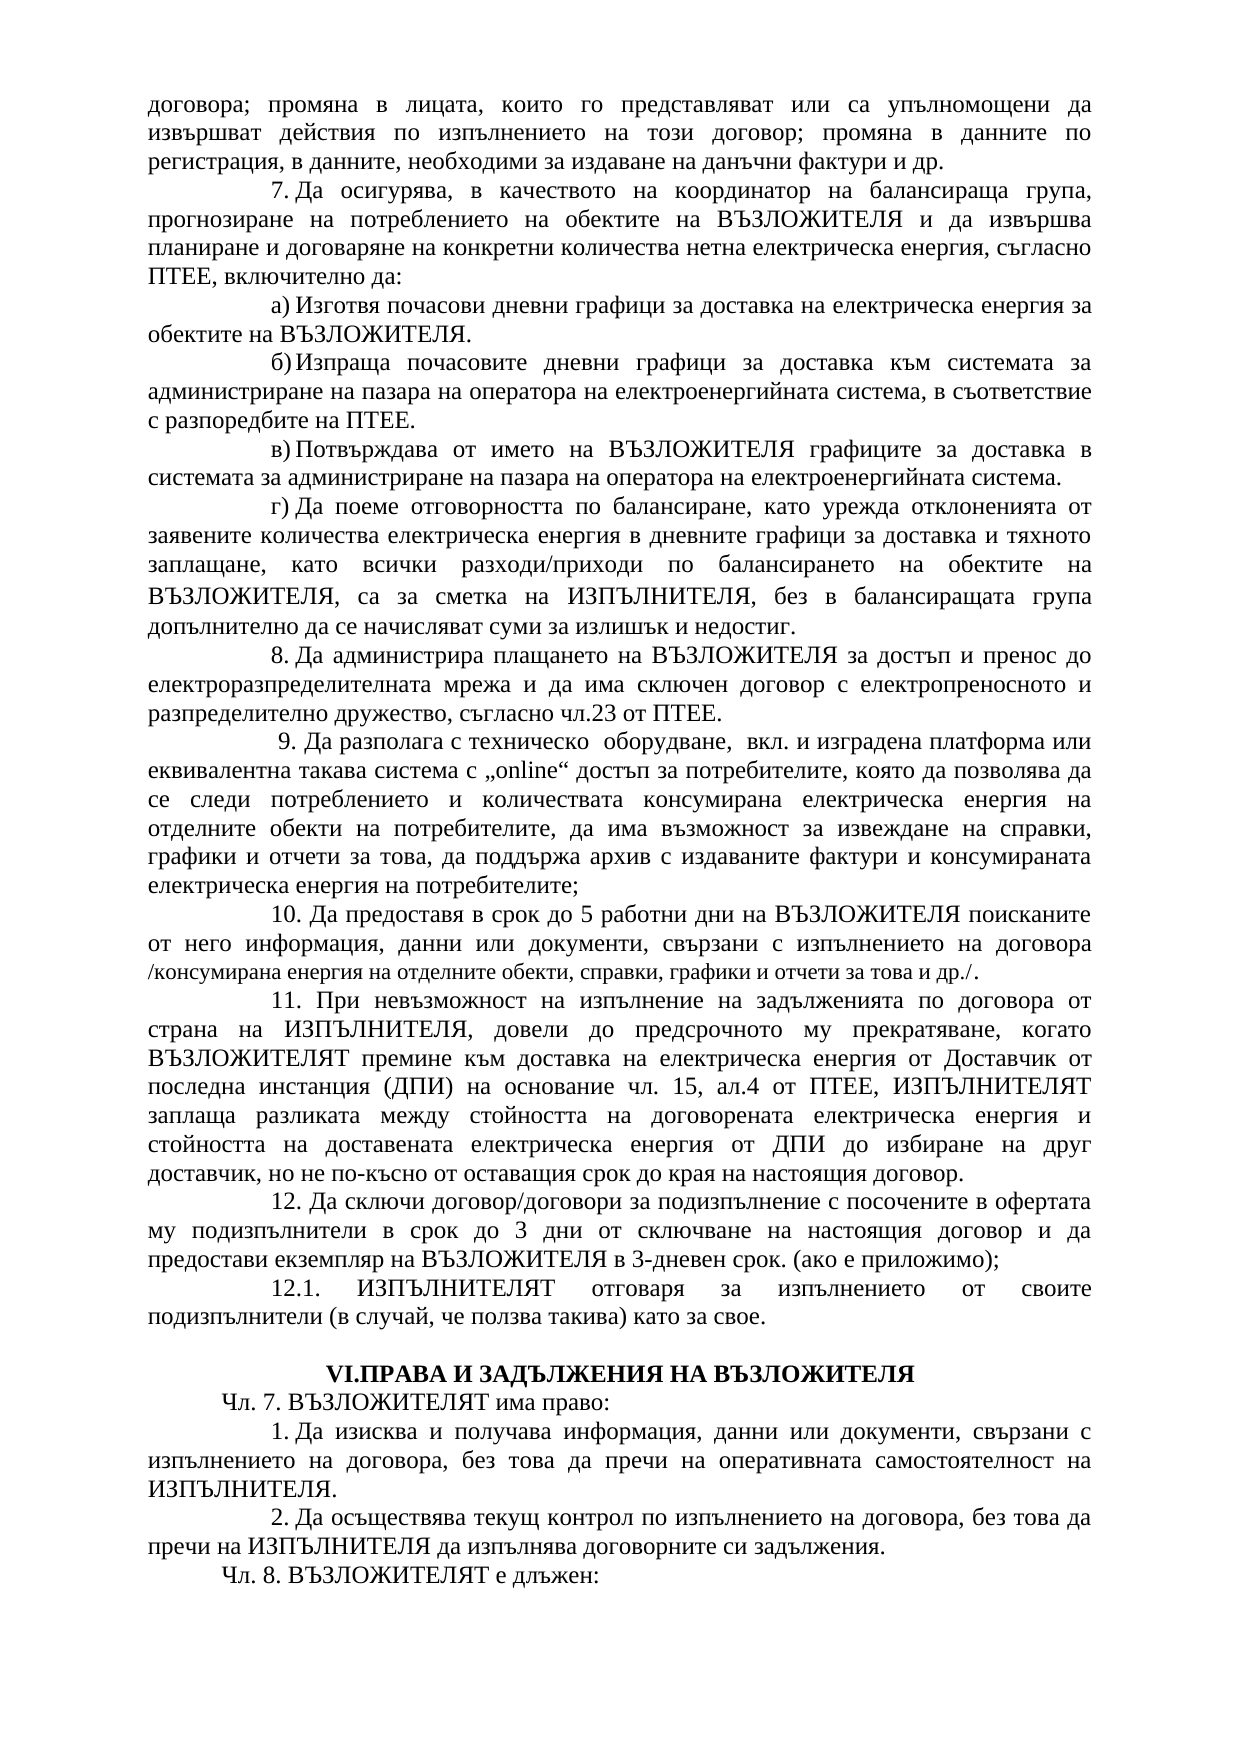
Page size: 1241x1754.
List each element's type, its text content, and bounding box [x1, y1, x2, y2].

text Чл. 7. ВЪЗЛОЖИТЕЛЯТ има право: [148, 1387, 1093, 1416]
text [148, 89, 1093, 175]
text 12.1. ИЗПЪЛНИТЕЛЯТ отговаря за изпълнението от своите подизпълнители (в случай, че ползва такива) като за свое. [148, 1273, 1093, 1330]
text VI.ПРАВА И ЗАДЪЛЖЕНИЯ НА ВЪЗЛОЖИТЕЛЯ [148, 1359, 1093, 1387]
text 1. Да изисква и получава информация, данни или документи, свързани с изпълнението на договора, без това да пречи на оперативната самостоятелност на ИЗПЪЛНИТЕЛЯ. [148, 1416, 1093, 1502]
text в) Потвърждава от името на ВЪЗЛОЖИТЕЛЯ графиците за доставка в системата за администриране на пазара на оператора на електроенергийната система. [148, 434, 1093, 491]
text 8. Да администрира плащането на ВЪЗЛОЖИТЕЛЯ за достъп и пренос до електроразпределителната мрежа и да има сключен договор с електропреносното и разпределително дружество, съгласно чл.23 от ПТЕЕ. [148, 640, 1093, 726]
text 7. Да осигурява, в качеството на координатор на балансираща група, прогнозиране на потреблението на обектите на ВЪЗЛОЖИТЕЛЯ и да извършва планиране и договаряне на конкретни количества нетна електрическа енергия, съгласно ПТЕЕ, включително да: [148, 175, 1093, 290]
text 12. Да сключи договор/договори за подизпълнение с посочените в офертата му подизпълнители в срок до 3 дни от сключване на настоящия договор и да предостави екземпляр на ВЪЗЛОЖИТЕЛЯ в 3-дневен срок. (ако е приложимо); [148, 1186, 1093, 1273]
text Чл. 8. ВЪЗЛОЖИТЕЛЯТ е длъжен: [148, 1560, 1093, 1589]
text 9. Да разполага с техническо оборудване, вкл. и изградена платформа или еквивалентна такава система с „online“ достъп за потребителите, която да позволява да се следи потреблението и количествата консумирана електрическа енергия на отделните обекти на потребителите, да има възможност за извеждане на справки, графики и отчети за това, да поддържа архив с издаваните фактури и консумираната електрическа енергия на потребителите; [148, 726, 1093, 899]
text 2. Да осъществява текущ контрол по изпълнението на договора, без това да пречи на ИЗПЪЛНИТЕЛЯ да изпълнява договорните си задължения. [148, 1502, 1093, 1560]
text а) Изготвя почасови дневни графици за доставка на електрическа енергия за обектите на ВЪЗЛОЖИТЕЛЯ. [148, 290, 1093, 347]
text б) Изпраща почасовите дневни графици за доставка към системата за администриране на пазара на оператора на електроенергийната система, в съответствие с разпоредбите на ПТЕЕ. [148, 347, 1093, 434]
text 10. Да предоставя в срок до 5 работни дни на ВЪЗЛОЖИТЕЛЯ поисканите от него информация, данни или документи, свързани с изпълнението на договора /консумирана енергия на отделните обекти, справки, графики и отчети за това и др./. [148, 899, 1093, 985]
text 11. При невъзможност на изпълнение на задълженията по договора от страна на ИЗПЪЛНИТЕЛЯ, довели до предсрочното му прекратяване, когато ВЪЗЛОЖИТЕЛЯТ премине към доставка на електрическа енергия от Доставчик от последна инстанция (ДПИ) на основание чл. 15, ал.4 от ПТЕЕ, ИЗПЪЛНИТЕЛЯТ заплаща разликата между стойността на договорената електрическа енергия и стойността на доставената електрическа енергия от ДПИ до избиране на друг доставчик, но не по-късно от оставащия срок до края на настоящия договор. [148, 985, 1093, 1186]
text г) Да поеме отговорността по балансиране, като урежда отклоненията от заявените количества електрическа енергия в дневните графици за доставка и тяхното заплащане, като всички разходи/приходи по балансирането на обектите на ВЪЗЛОЖИТЕЛЯ, са за сметка на ИЗПЪЛНИТЕЛЯ, без в балансиращата група допълнително да се начисляват суми за излишък и недостиг. [148, 491, 1093, 640]
